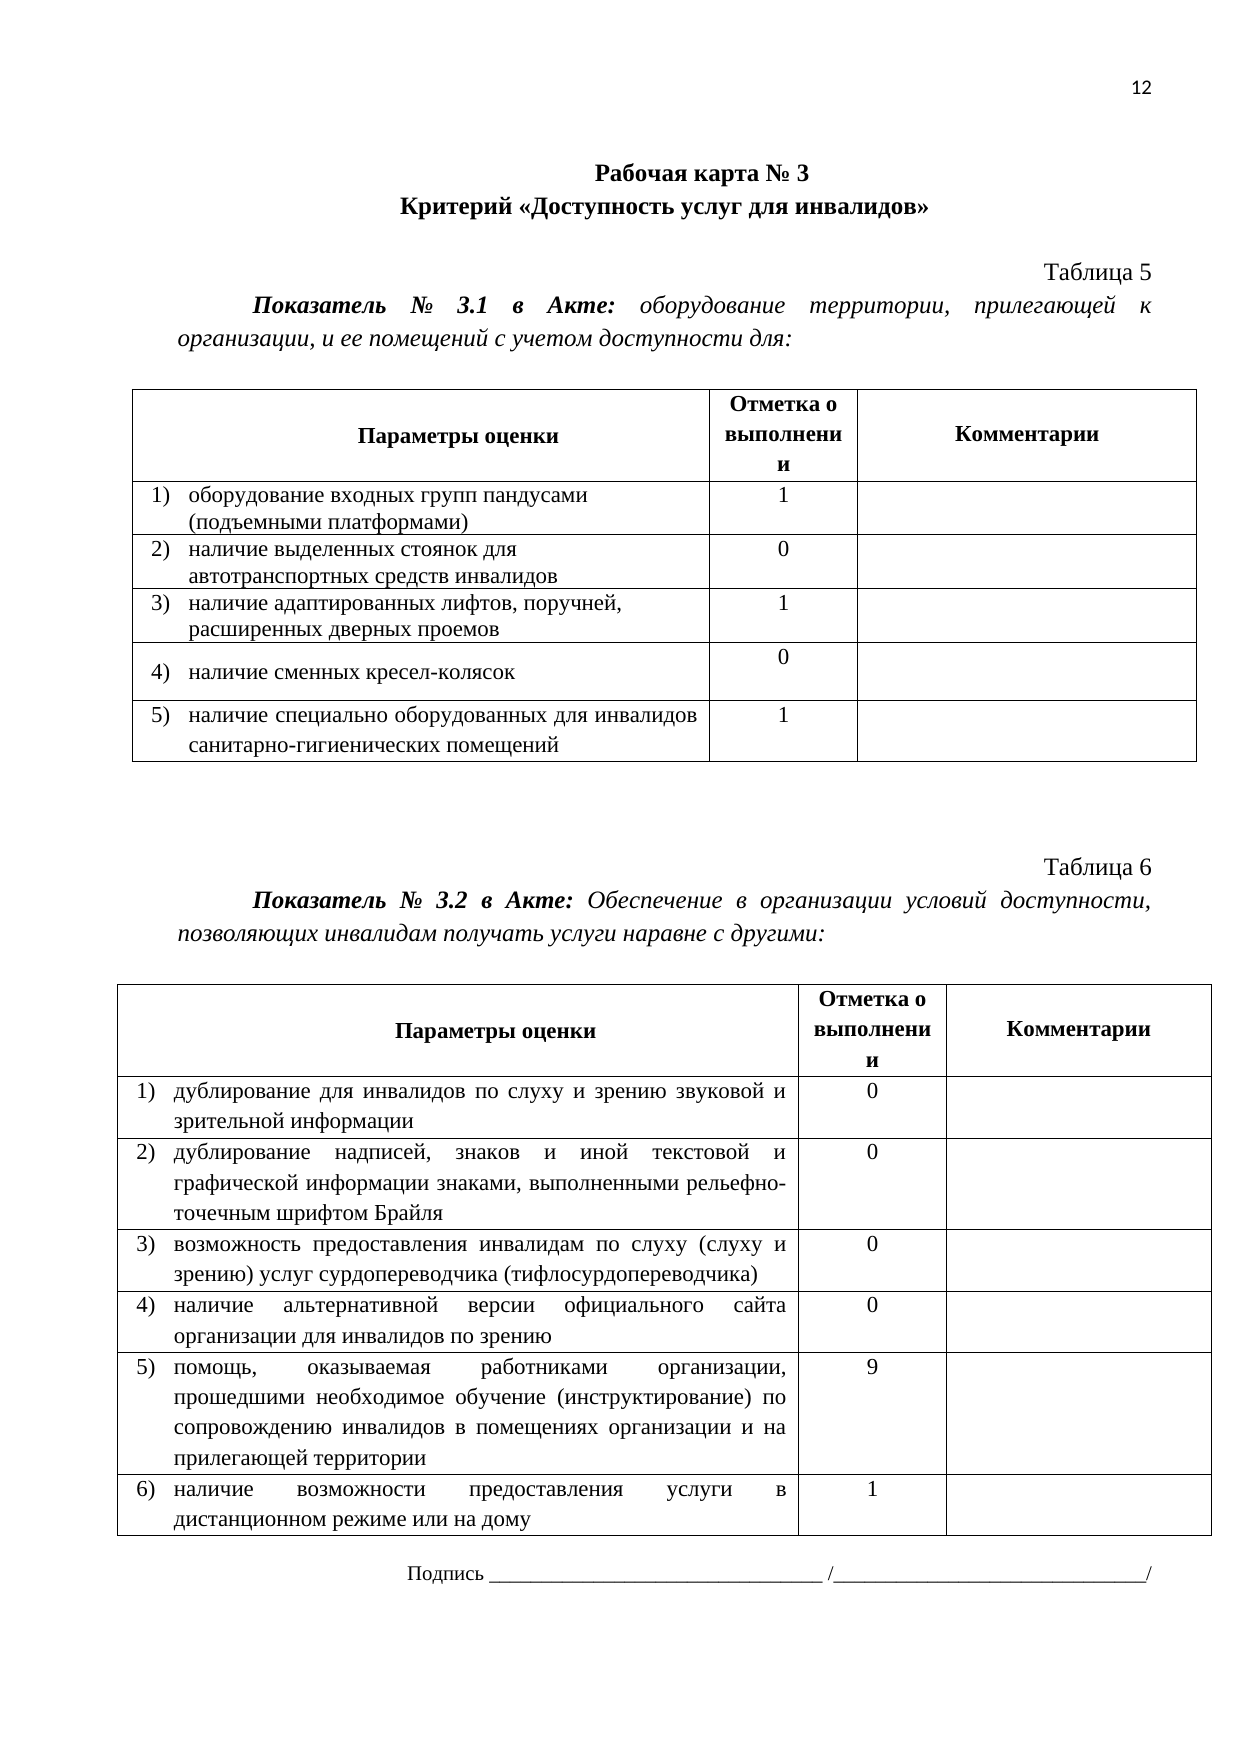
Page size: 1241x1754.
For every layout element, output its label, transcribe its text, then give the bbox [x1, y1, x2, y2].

table_cell [947, 1353, 1211, 1474]
table_header Комментарии [947, 985, 1211, 1076]
text Подпись ________________________________ /______________________________/ [177, 1560, 1152, 1584]
table_cell [858, 701, 1196, 761]
table_cell 0 [710, 643, 857, 699]
table_cell наличие возможности предоставления услуги в дистанционном режиме или на дому [118, 1475, 798, 1535]
table_cell [858, 535, 1196, 588]
table_cell наличие сменных кресел-колясок [133, 643, 709, 699]
table_cell [858, 589, 1196, 642]
table_cell дублирование надписей, знаков и иной текстовой и графической информации знаками, выполненными рельефно-точечным шрифтом Брайля [118, 1139, 798, 1229]
table_cell 0 [799, 1292, 946, 1352]
table_header Параметры оценки [118, 985, 798, 1076]
table_cell [947, 1292, 1211, 1352]
table_cell [947, 1475, 1211, 1535]
table_cell 0 [799, 1230, 946, 1291]
table_cell 0 [710, 535, 857, 588]
text Показатель № 3.1 в Акте: оборудование территории, прилегающей к организации, и ее помещений с учетом доступности для: [177, 290, 1152, 352]
text Критерий «Доступность услуг для инвалидов» [177, 191, 1152, 219]
text Таблица 5 [177, 257, 1152, 286]
table_cell помощь, оказываемая работниками организации, прошедшими необходимое обучение (инструктирование) по сопровождению инвалидов в помещениях организации и на прилегающей территории [118, 1353, 798, 1474]
table_cell 0 [799, 1077, 946, 1137]
text Показатель № 3.2 в Акте: Обеспечение в организации условий доступности, позволяющих инвалидам получать услуги наравне с другими: [177, 885, 1152, 947]
table_cell 1 [710, 482, 857, 534]
table_cell возможность предоставления инвалидам по слуху (слуху и зрению) услуг сурдопереводчика (тифлосурдопереводчика) [118, 1230, 798, 1291]
table_header Отметка о выполнении [799, 985, 946, 1076]
table_cell оборудование входных групп пандусами (подъемными платформами) [133, 482, 709, 534]
table_cell 1 [799, 1475, 946, 1535]
table_cell наличие выделенных стоянок для автотранспортных средств инвалидов [133, 535, 709, 588]
table_header Параметры оценки [133, 390, 709, 481]
table_cell 1 [710, 701, 857, 761]
text Рабочая карта № 3 [177, 158, 1152, 186]
table_cell [947, 1139, 1211, 1229]
table_cell [947, 1077, 1211, 1137]
table_cell наличие специально оборудованных для инвалидов санитарно-гигиенических помещений [133, 701, 709, 761]
table_cell наличие адаптированных лифтов, поручней, расширенных дверных проемов [133, 589, 709, 642]
table_cell дублирование для инвалидов по слуху и зрению звуковой и зрительной информации [118, 1077, 798, 1137]
table_cell [947, 1230, 1211, 1291]
table_cell [858, 643, 1196, 699]
table_cell [858, 482, 1196, 534]
text Таблица 6 [177, 852, 1152, 881]
table_cell 9 [799, 1353, 946, 1474]
table_cell 0 [799, 1139, 946, 1229]
table_cell наличие альтернативной версии официального сайта организации для инвалидов по зрению [118, 1292, 798, 1352]
table_header Комментарии [858, 390, 1196, 481]
table_cell 1 [710, 589, 857, 642]
table_header Отметка о выполнении [710, 390, 857, 481]
